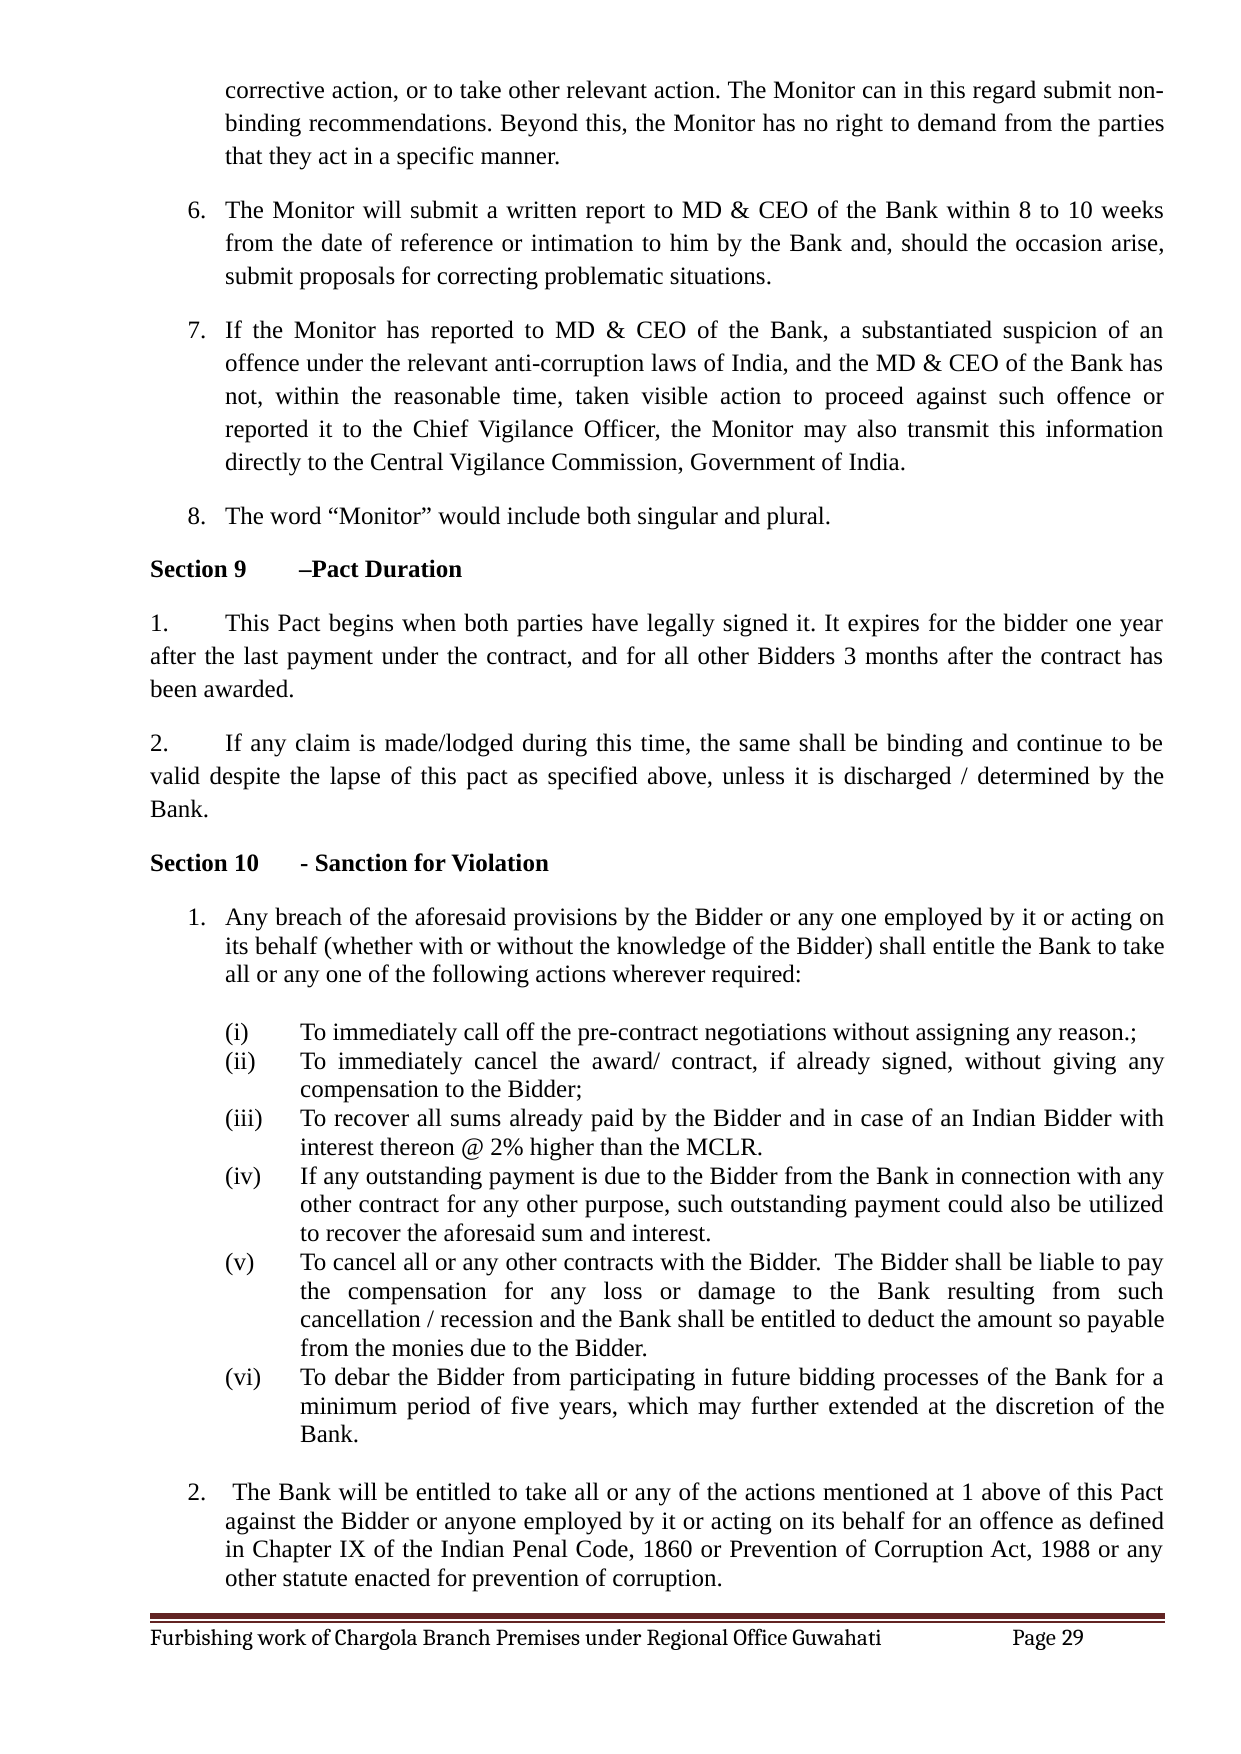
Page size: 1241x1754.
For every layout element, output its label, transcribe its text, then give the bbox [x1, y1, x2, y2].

list To recover all sums already paid by the Bidder and in case of an Indian Bidder with interest thereon @ 2% higher than the MCLR. [225, 1103, 1165, 1161]
list To immediately cancel the award/ contract, if already signed, without giving any compensation to the Bidder; [225, 1046, 1165, 1103]
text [187, 75, 1165, 170]
text 6. The Monitor will submit a written report to MD & CEO of the Bank within 8 to 10 weeks from the date of reference or intimation to him by the Bank and, should the occasion arise, submit proposals for correcting problematic situations. [187, 195, 1165, 290]
list Any breach of the aforesaid provisions by the Bidder or any one employed by it or acting on its behalf (whether with or without the knowledge of the Bidder) shall entitle the Bank to take all or any one of the following actions wherever required: [187, 902, 1165, 988]
text 1. This Pact begins when both parties have legally signed it. It expires for the bidder one year after the last payment under the contract, and for all other Bidders 3 months after the contract has been awarded. [150, 608, 1165, 703]
list If any outstanding payment is due to the Bidder from the Bank in connection with any other contract for any other purpose, such outstanding payment could also be utilized to recover the aforesaid sum and interest. [225, 1161, 1165, 1247]
list To debar the Bidder from participating in future bidding processes of the Bank for a minimum period of five years, which may further extended at the discretion of the Bank. [225, 1362, 1165, 1448]
text Section 10 - Sanction for Violation [150, 848, 1165, 877]
text Section 9 –Pact Duration [150, 554, 1165, 583]
text 7. If the Monitor has reported to MD & CEO of the Bank, a substantiated suspicion of an offence under the relevant anti-corruption laws of India, and the MD & CEO of the Bank has not, within the reasonable time, taken visible action to proceed against such offence or reported it to the Chief Vigilance Officer, the Monitor may also transmit this information directly to the Central Vigilance Commission, Government of India. [187, 315, 1165, 476]
list To immediately call off the pre-contract negotiations without assigning any reason.; [225, 1017, 1165, 1046]
text 2. If any claim is made/lodged during this time, the same shall be binding and continue to be valid despite the lapse of this pact as specified above, unless it is discharged / determined by the Bank. [150, 728, 1165, 823]
list The Bank will be entitled to take all or any of the actions mentioned at 1 above of this Pact against the Bidder or anyone employed by it or acting on its behalf for an offence as defined in Chapter IX of the Indian Penal Code, 1860 or Prevention of Corruption Act, 1988 or any other statute enacted for prevention of corruption. [187, 1477, 1165, 1592]
list To cancel all or any other contracts with the Bidder. The Bidder shall be liable to pay the compensation for any loss or damage to the Bank resulting from such cancellation / recession and the Bank shall be entitled to deduct the amount so payable from the monies due to the Bidder. [225, 1247, 1165, 1362]
text 8. The word “Monitor” would include both singular and plural. [187, 501, 1165, 529]
